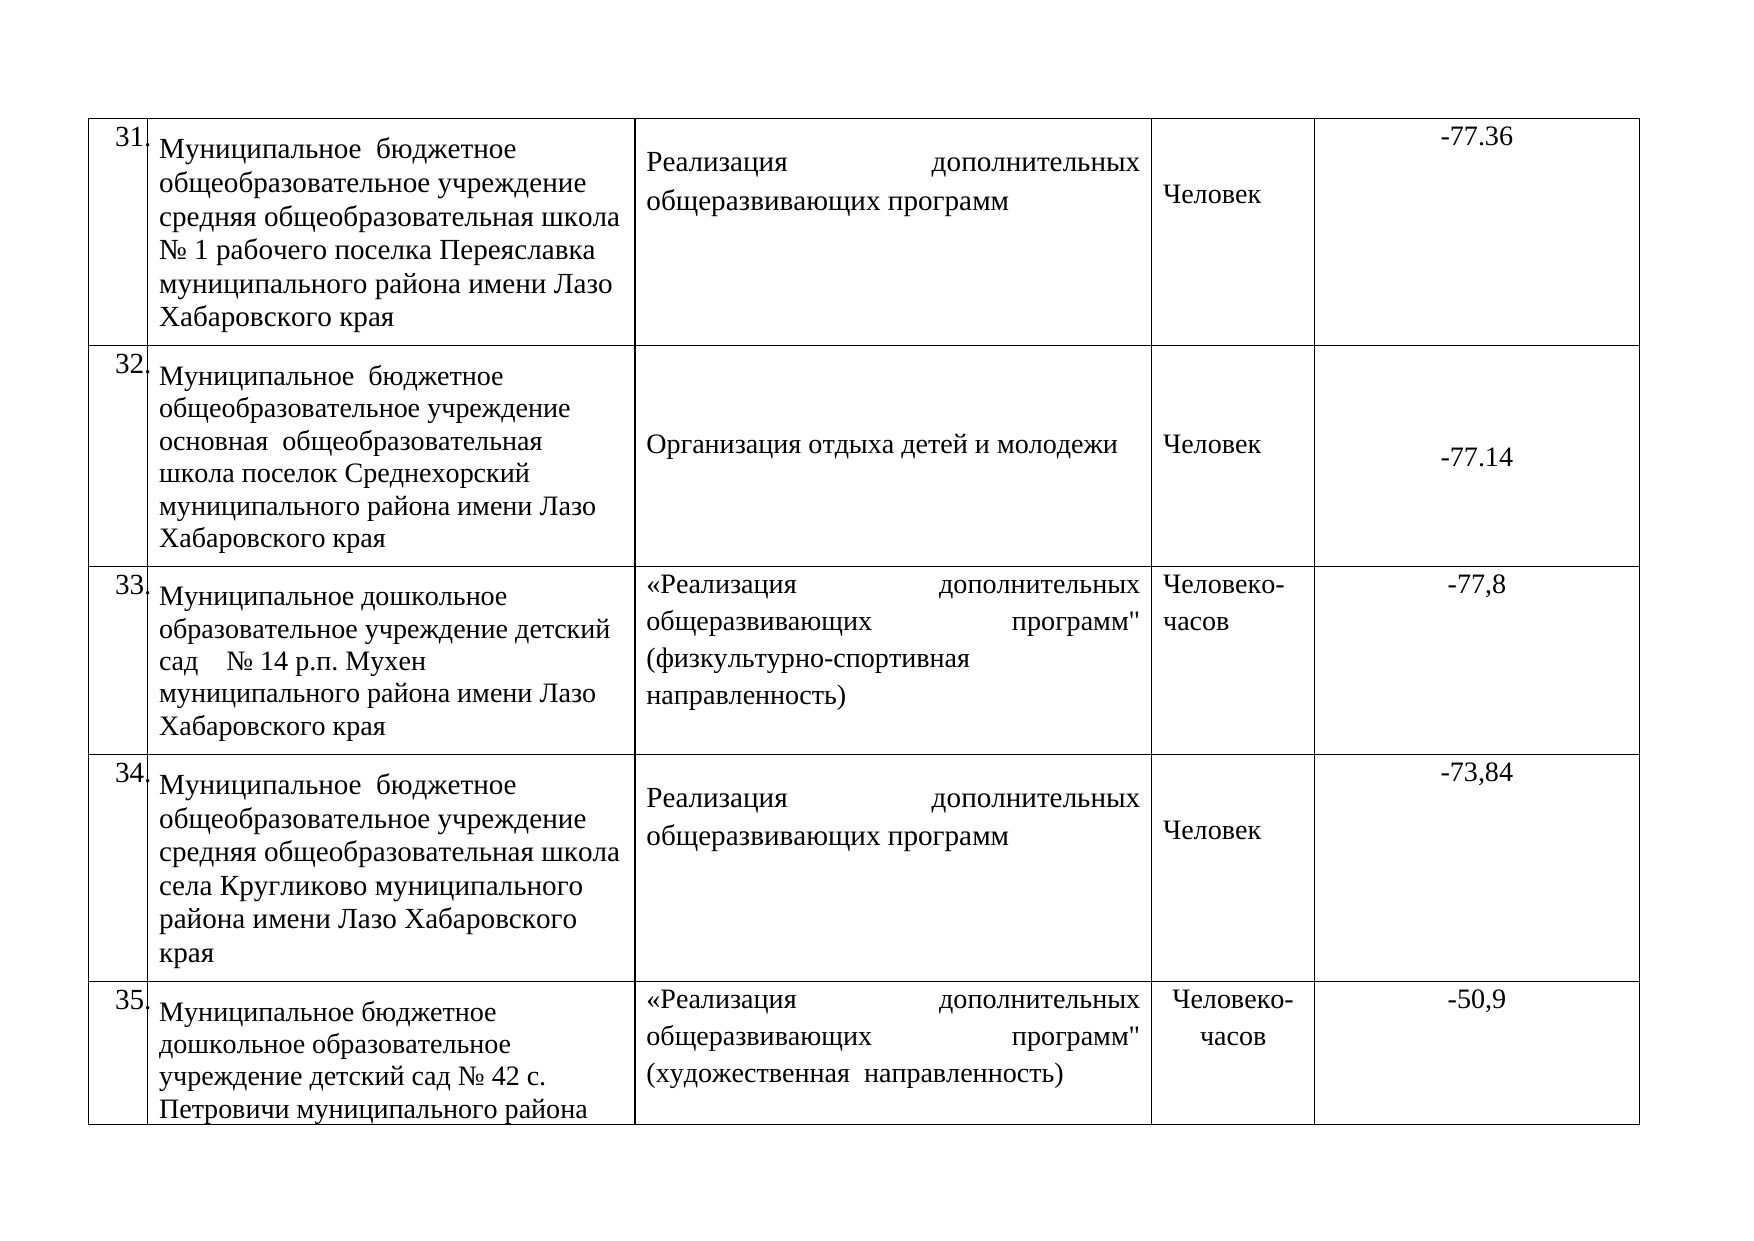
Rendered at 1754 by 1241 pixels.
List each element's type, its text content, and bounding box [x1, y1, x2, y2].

table_cell Муниципальное бюджетное общеобразовательное учреждение средняя общеобразовательная школа села Кругликово муниципального района имени Лазо Хабаровского края [148, 755, 634, 981]
table_cell Муниципальное дошкольное образовательное учреждение детский сад № 14 р.п. Мухен муниципального района имени Лазо Хабаровского края [148, 567, 634, 754]
table_cell Реализация дополнительных общеразвивающих программ [636, 755, 1151, 981]
table_cell Человек [1152, 755, 1314, 981]
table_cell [636, 982, 1151, 1124]
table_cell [148, 982, 634, 1124]
table_cell [89, 119, 147, 345]
table_cell [89, 982, 147, 1124]
table_cell -50,9 [1315, 982, 1639, 1124]
table_cell Человеко-часов [1152, 567, 1314, 754]
table_cell Организация отдыха детей и молодежи [636, 346, 1151, 566]
table_cell [89, 346, 147, 566]
table_cell [89, 567, 147, 754]
table_cell -77.14 [1315, 346, 1639, 566]
table_cell Человек [1152, 346, 1314, 566]
table_cell «Реализация дополнительных общеразвивающих программ" (физкультурно-спортивная направленность) [636, 567, 1151, 754]
table_cell -77.36 [1315, 119, 1639, 345]
table_cell Муниципальное бюджетное общеобразовательное учреждение средняя общеобразовательная школа № 1 рабочего поселка Переяславка муниципального района имени Лазо Хабаровского края [148, 119, 634, 345]
table_cell -73,84 [1315, 755, 1639, 981]
table_cell Муниципальное бюджетное общеобразовательное учреждение основная общеобразовательная школа поселок Среднехорский муниципального района имени Лазо Хабаровского края [148, 346, 634, 566]
table_cell Человеко-часов [1152, 982, 1314, 1124]
table_cell Человек [1152, 119, 1314, 345]
table_cell -77,8 [1315, 567, 1639, 754]
table_cell [89, 755, 147, 981]
table_cell Реализация дополнительных общеразвивающих программ [636, 119, 1151, 345]
